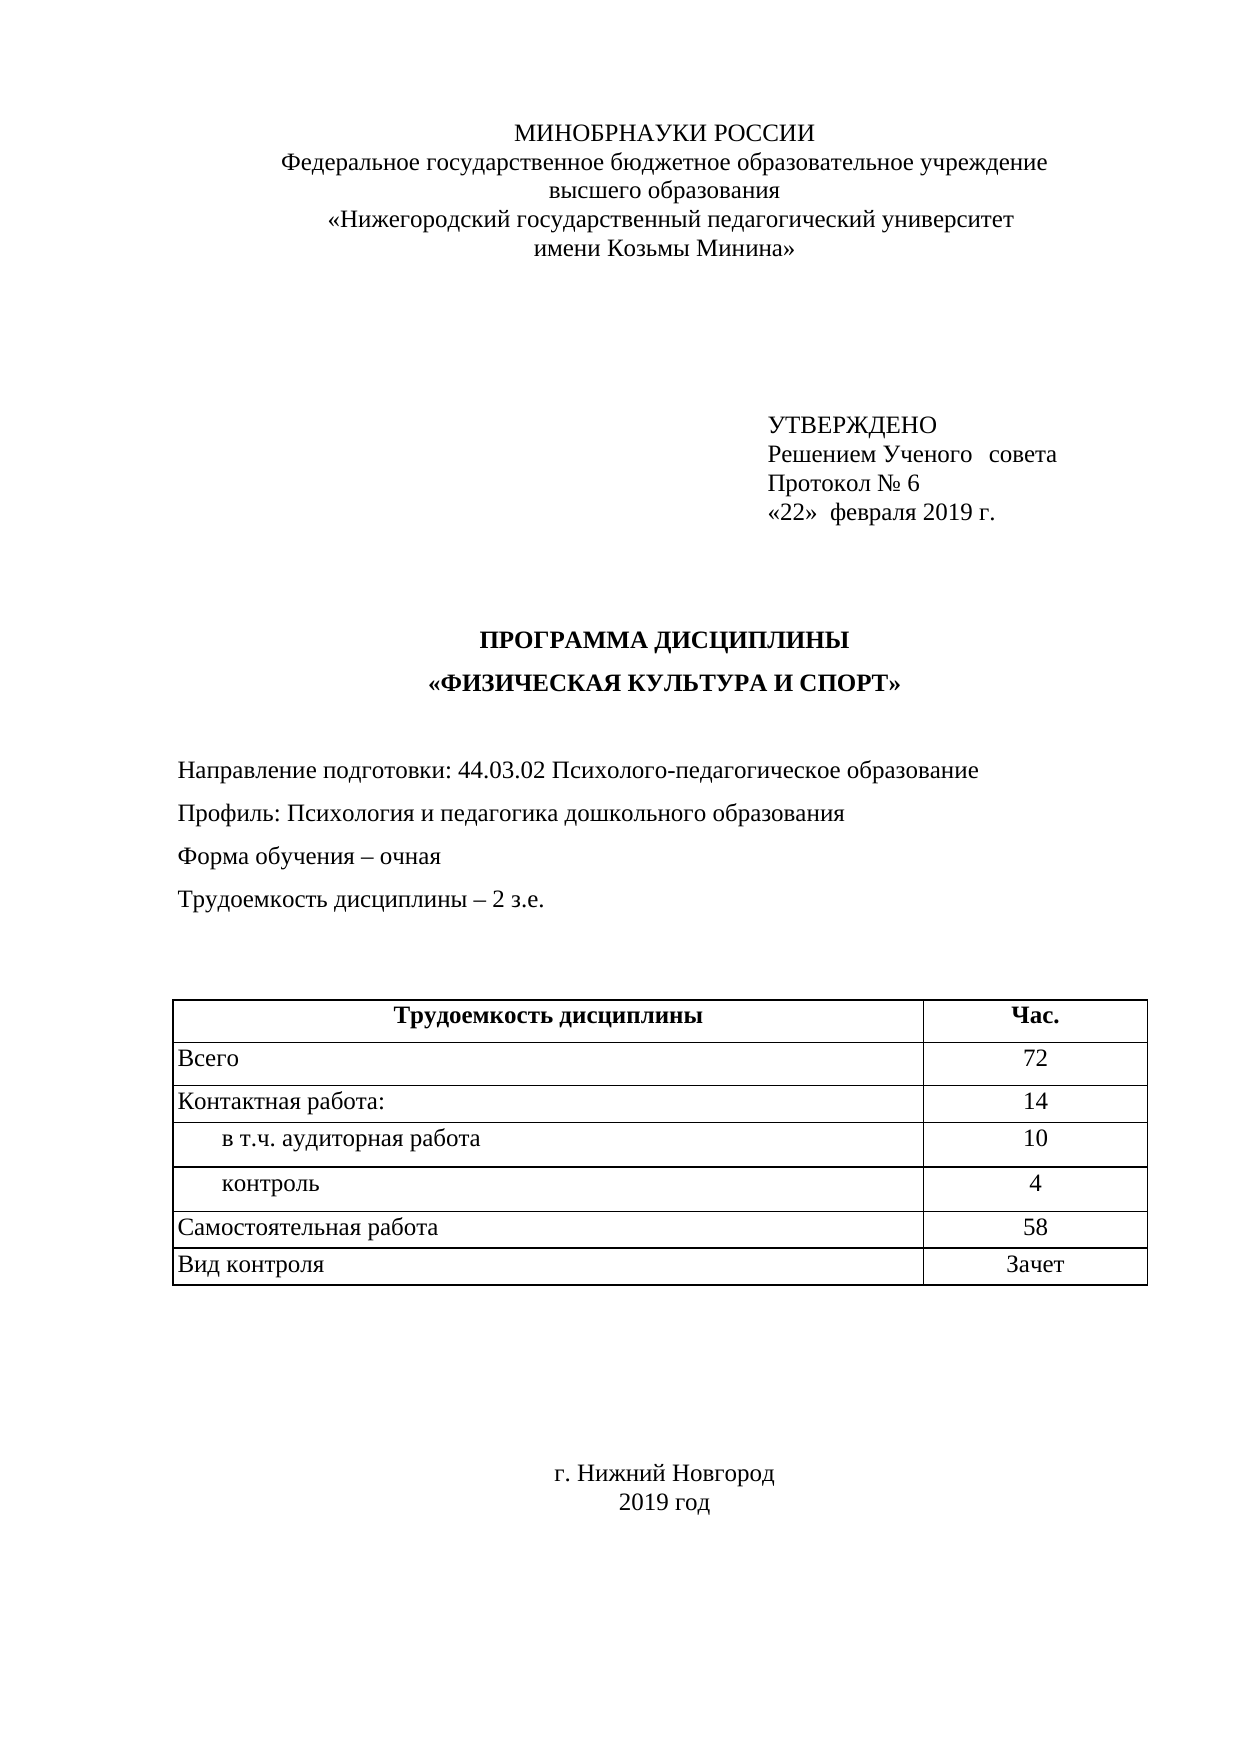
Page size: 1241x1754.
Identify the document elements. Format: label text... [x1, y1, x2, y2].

text минобрнауки РОССИИ [177, 118, 1152, 147]
table_cell 58 [924, 1212, 1147, 1247]
table_cell Всего [174, 1043, 923, 1084]
table_header Час. [924, 1001, 1147, 1042]
text Трудоемкость дисциплины – 2 з.е. [177, 884, 1152, 913]
table_cell Самостоятельная работа [174, 1212, 923, 1247]
text Федеральное государственное бюджетное образовательное учреждение [177, 147, 1152, 176]
text 2019 год [177, 1487, 1152, 1516]
table_cell Контактная работа: [174, 1086, 923, 1121]
table_cell в т.ч. аудиторная работа [174, 1123, 923, 1166]
text Профиль: Психология и педагогика дошкольного образования [177, 798, 1152, 827]
text Протокол № 6 [177, 468, 1152, 497]
table_cell 14 [924, 1086, 1147, 1121]
table_header Трудоемкость дисциплины [174, 1001, 923, 1042]
table_cell 4 [924, 1168, 1147, 1211]
table_cell Зачет [924, 1249, 1147, 1284]
table_cell Вид контроля [174, 1249, 923, 1284]
table_cell 10 [924, 1123, 1147, 1166]
text «Нижегородский государственный педагогический университет [177, 204, 1152, 233]
text имени Козьмы Минина» [177, 233, 1152, 262]
text Форма обучения – очная [177, 841, 1152, 870]
text программа дисциплины [177, 625, 1152, 654]
text «22» февраля 2019 г. [177, 497, 1152, 525]
text УТВЕРЖДЕНО [177, 410, 1152, 439]
text Направление подготовки: 44.03.02 Психолого-педагогическое образование [177, 755, 1152, 783]
text Решением Ученого совета [177, 439, 1152, 468]
table_cell контроль [174, 1168, 923, 1211]
text г. Нижний Новгород [177, 1458, 1152, 1487]
text «ФИЗИЧЕСКАЯ КУЛЬТУРА И СПОРТ» [177, 668, 1152, 697]
table_cell 72 [924, 1043, 1147, 1084]
text высшего образования [177, 176, 1152, 204]
